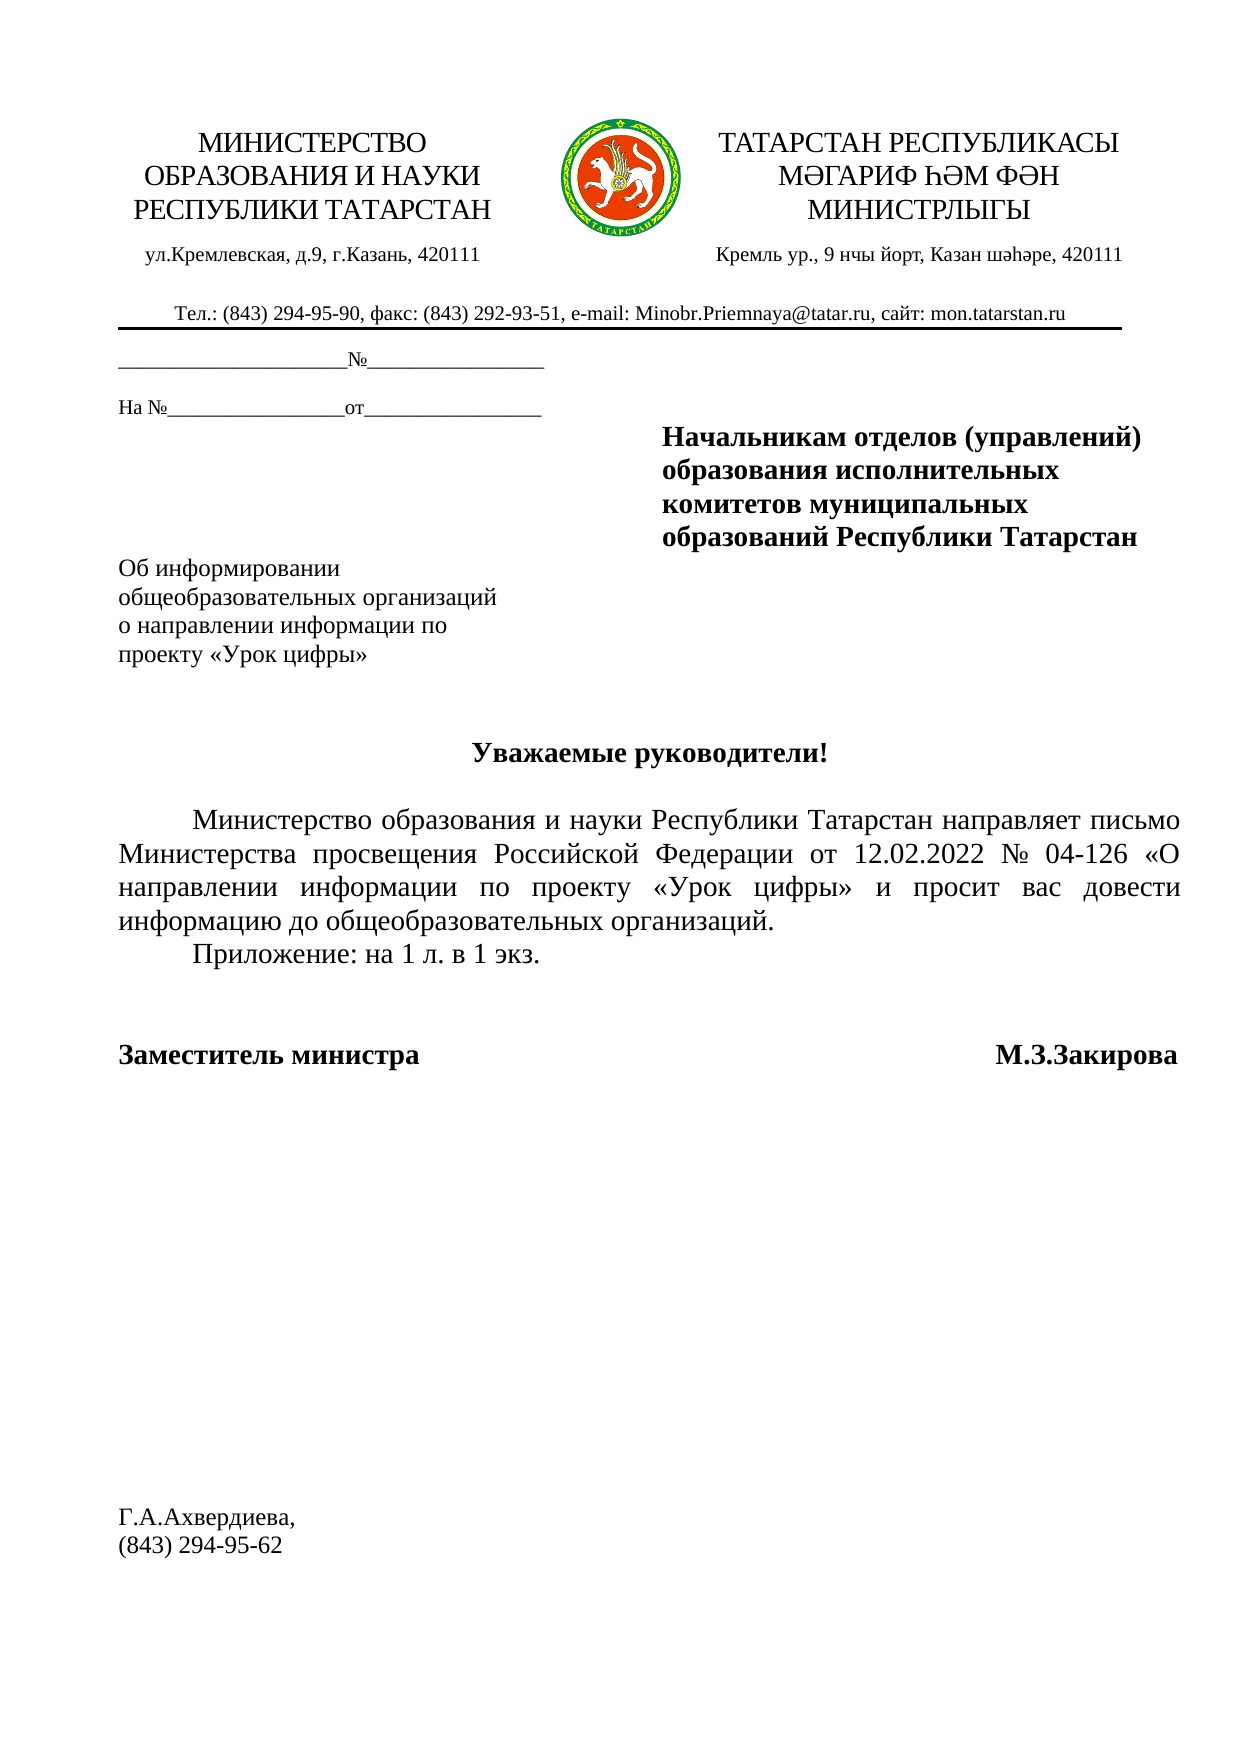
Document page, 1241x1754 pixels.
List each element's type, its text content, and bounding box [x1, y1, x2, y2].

text о направлении информации по [118, 611, 1181, 639]
text Тел.: (843) 294-95-90, факс: (843) 292-93-51, e-mail: Minobr.Priemnaya@tatar.ru, сайт: mon.tatarstan.ru [118, 301, 1122, 327]
text общеобразовательных организаций [118, 582, 1181, 611]
text Уважаемые руководители! [118, 735, 1181, 769]
text Заместитель министра М.З.Закирова [118, 1037, 1181, 1071]
text Г.А.Ахвердиева, [118, 1502, 1181, 1531]
text (843) 294-95-62 [118, 1531, 1181, 1559]
text ______________________№_________________ [118, 347, 1181, 371]
text проекту «Урок цифры» [118, 639, 1181, 668]
text Приложение: на 1 л. в 1 экз. [118, 936, 1181, 970]
text Об информировании [118, 553, 1181, 582]
text На №_________________от_________________ [118, 395, 1181, 419]
text Министерство образования и науки Республики Татарстан направляет письмо Министерства просвещения Российской Федерации от 12.02.2022 № 04-126 «О направлении информации по проекту «Урок цифры» и просит вас довести информацию до общеобразовательных организаций. [118, 802, 1181, 936]
text Начальникам отделов (управлений) образования исполнительных комитетов муниципальных образований Республики Татарстан [662, 419, 1181, 553]
